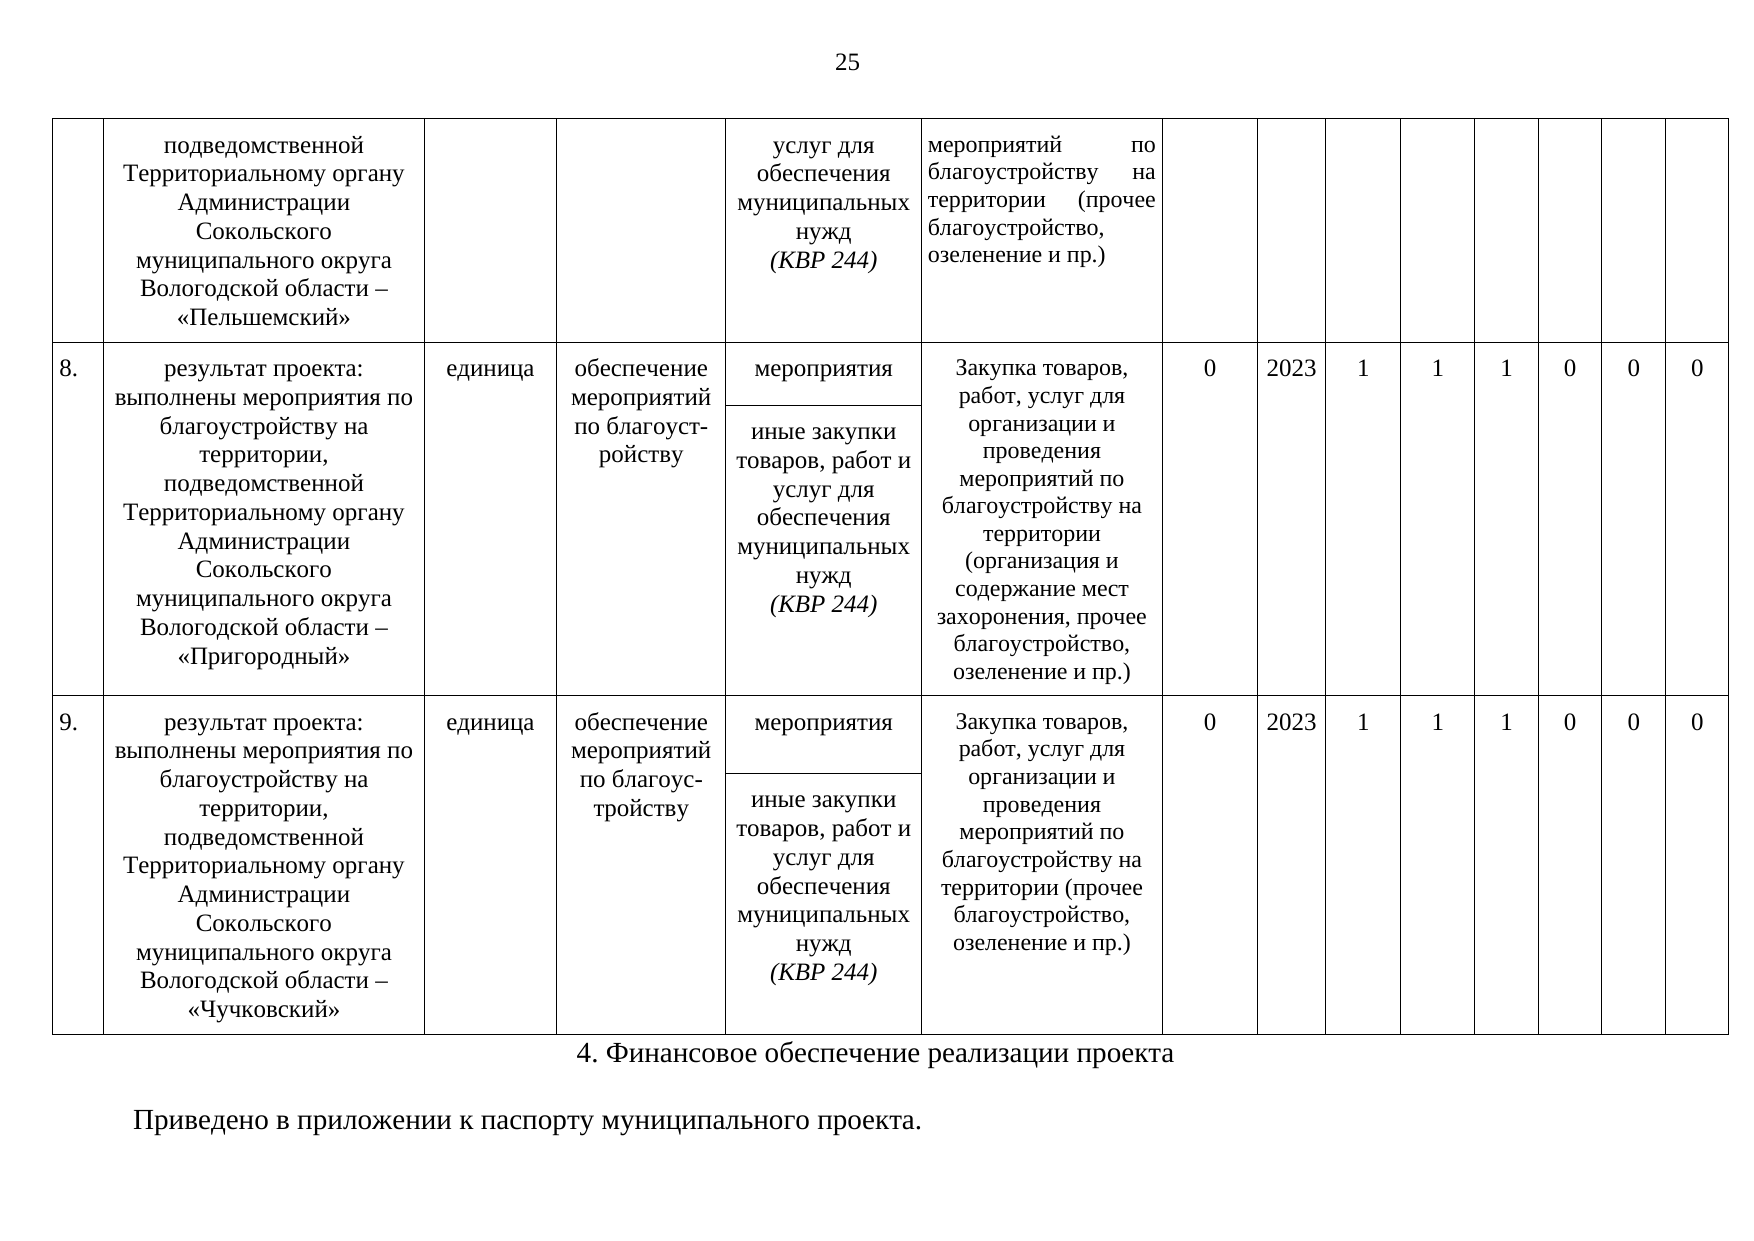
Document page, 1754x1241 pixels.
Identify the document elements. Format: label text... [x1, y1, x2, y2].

table_cell 8. [53, 343, 103, 695]
text 4. Финансовое обеспечение реализации проекта [59, 1035, 1635, 1068]
table_cell иные закупки товаров, работ и услуг для обеспечения муниципальных нужд (КВР 244) [726, 774, 921, 1034]
table_cell 0 [1602, 696, 1665, 1034]
table_cell 0 [1602, 343, 1665, 695]
table_cell мероприятия [726, 343, 921, 404]
table_cell результат проекта: выполнены мероприятия по благоустройству на территории, подведомственной Территориальному органу Администрации Сокольского муниципального округа Вологодской области – «Чучковский» [104, 696, 424, 1034]
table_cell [726, 119, 921, 342]
table_cell обеспечение мероприятий по благоуст-ройству [557, 343, 725, 695]
table_cell 1 [1401, 343, 1474, 695]
table_cell 9. [53, 696, 103, 1034]
table_cell 0 [1163, 343, 1257, 695]
table_cell иные закупки товаров, работ и услуг для обеспечения муниципальных нужд (КВР 244) [726, 406, 921, 695]
table_cell единица [425, 696, 556, 1034]
table_cell 0 [1539, 696, 1601, 1034]
table_cell 1 [1401, 696, 1474, 1034]
table_cell 1 [1326, 696, 1400, 1034]
table_cell 1 [1326, 343, 1400, 695]
table_cell 0 [1666, 343, 1728, 695]
table_cell 1 [1475, 343, 1538, 695]
table_cell 2023 [1258, 343, 1325, 695]
table_cell 2023 [1258, 696, 1325, 1034]
table_cell 0 [1539, 343, 1601, 695]
table_cell 0 [1163, 696, 1257, 1034]
text Приведено в приложении к паспорту муниципального проекта. [59, 1102, 1635, 1135]
table_cell Закупка товаров, работ, услуг для организации и проведения мероприятий по благоустройству на территории (организация и содержание мест захоронения, прочее благоустройство, озеленение и пр.) [922, 343, 1162, 695]
table_cell результат проекта: выполнены мероприятия по благоустройству на территории, подведомственной Территориальному органу Администрации Сокольского муниципального округа Вологодской области – «Пригородный» [104, 343, 424, 695]
table_cell обеспечение мероприятий по благоус-тройству [557, 696, 725, 1034]
table_cell мероприятия [726, 696, 921, 773]
table_cell 1 [1475, 696, 1538, 1034]
table_cell Закупка товаров, работ, услуг для организации и проведения мероприятий по благоустройству на территории (прочее благоустройство, озеленение и пр.) [922, 696, 1162, 1034]
table_cell 0 [1666, 696, 1728, 1034]
table_cell единица [425, 343, 556, 695]
